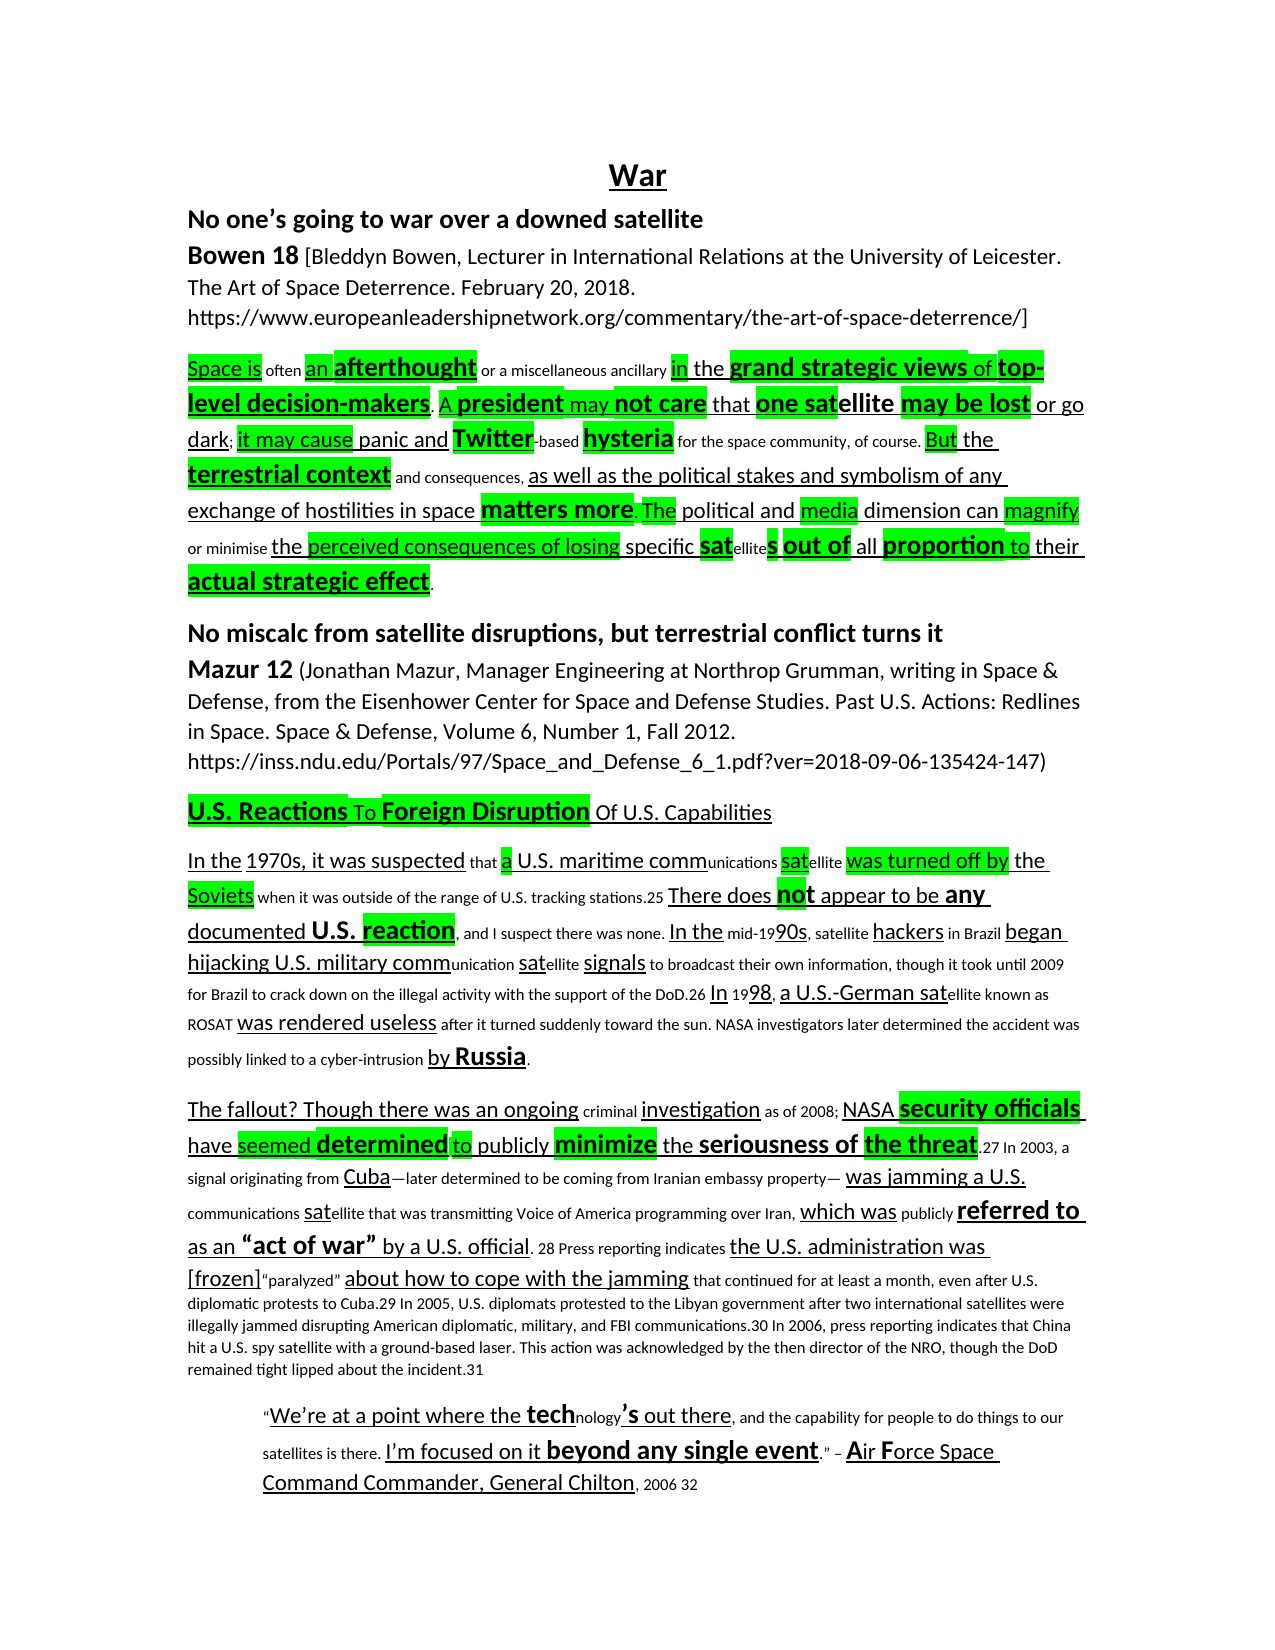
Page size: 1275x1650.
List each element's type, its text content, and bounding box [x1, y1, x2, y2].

text In the 1970s, it was suspected that a U.S. maritime communications satellite was turned off by the Soviets when it was outside of the range of U.S. tracking stations.25 There does not appear to be any documented U.S. reaction, and I suspect there was none. In the mid-1990s, satellite hackers in Brazil began hijacking U.S. military communication satellite signals to broadcast their own information, though it took until 2009 for Brazil to crack down on the illegal activity with the support of the DoD.26 In 1998, a U.S.-German satellite known as ROSAT was rendered useless after it turned suddenly toward the sun. NASA investigators later determined the accident was possibly linked to a cyber-intrusion by Russia. [187, 847, 1087, 1072]
subtitle No one’s going to war over a downed satellite [187, 202, 1087, 235]
subtitle No miscalc from satellite disruptions, but terrestrial conflict turns it [187, 616, 1087, 649]
text U.S. Reactions To Foreign Disruption Of U.S. Capabilities [590, 794, 1087, 827]
text Space is often an afterthought or a miscellaneous ancillary in the grand strategic views of top-level decision-makers. A president may not care that one satellite may be lost or go dark; it may cause panic and Twitter-based hysteria for the space community, of course. But the terrestrial context and consequences, as well as the political stakes and symbolism of any exchange of hostilities in space matters more. The political and media dimension can magnify or minimise the perceived consequences of losing specific satellites out of all proportion to their actual strategic effect. [187, 350, 1087, 597]
text “We’re at a point where the technology’s out there, and the capability for people to do things to our satellites is there. I’m focused on it beyond any single event.” – Air Force Space Command Commander, General Chilton, 2006 32 [262, 1397, 1087, 1496]
text The fallout? Though there was an ongoing criminal investigation as of 2008; NASA security officials have seemed determined to publicly minimize the seriousness of the threat.27 In 2003, a signal originating from Cuba—later determined to be coming from Iranian embassy property— was jamming a U.S. communications satellite that was transmitting Voice of America programming over Iran, which was publicly referred to as an “act of war” by a U.S. official. 28 Press reporting indicates the U.S. administration was [frozen]“paralyzed” about how to cope with the jamming that continued for at least a month, even after U.S. diplomatic protests to Cuba.29 In 2005, U.S. diplomats protested to the Libyan government after two international satellites were illegally jammed disrupting American diplomatic, military, and FBI communications.30 In 2006, press reporting indicates that China hit a U.S. spy satellite with a ground-based laser. This action was acknowledged by the then director of the NRO, though the DoD remained tight lipped about the incident.31 [187, 1091, 1087, 1379]
text Bowen 18 [Bleddyn Bowen, Lecturer in International Relations at the University of Leicester. The Art of Space Deterrence. February 20, 2018. https://www.europeanleadershipnetwork.org/commentary/the-art-of-space-deterrence/] [187, 238, 1087, 331]
text Mazur 12 (Jonathan Mazur, Manager Engineering at Northrop Grumman, writing in Space & Defense, from the Eisenhower Center for Space and Defense Studies. Past U.S. Actions: Redlines in Space. Space & Defense, Volume 6, Number 1, Fall 2012. https://inss.ndu.edu/Portals/97/Space_and_Defense_6_1.pdf?ver=2018-09-06-135424-147) [187, 652, 1087, 776]
subtitle War [187, 154, 1087, 195]
